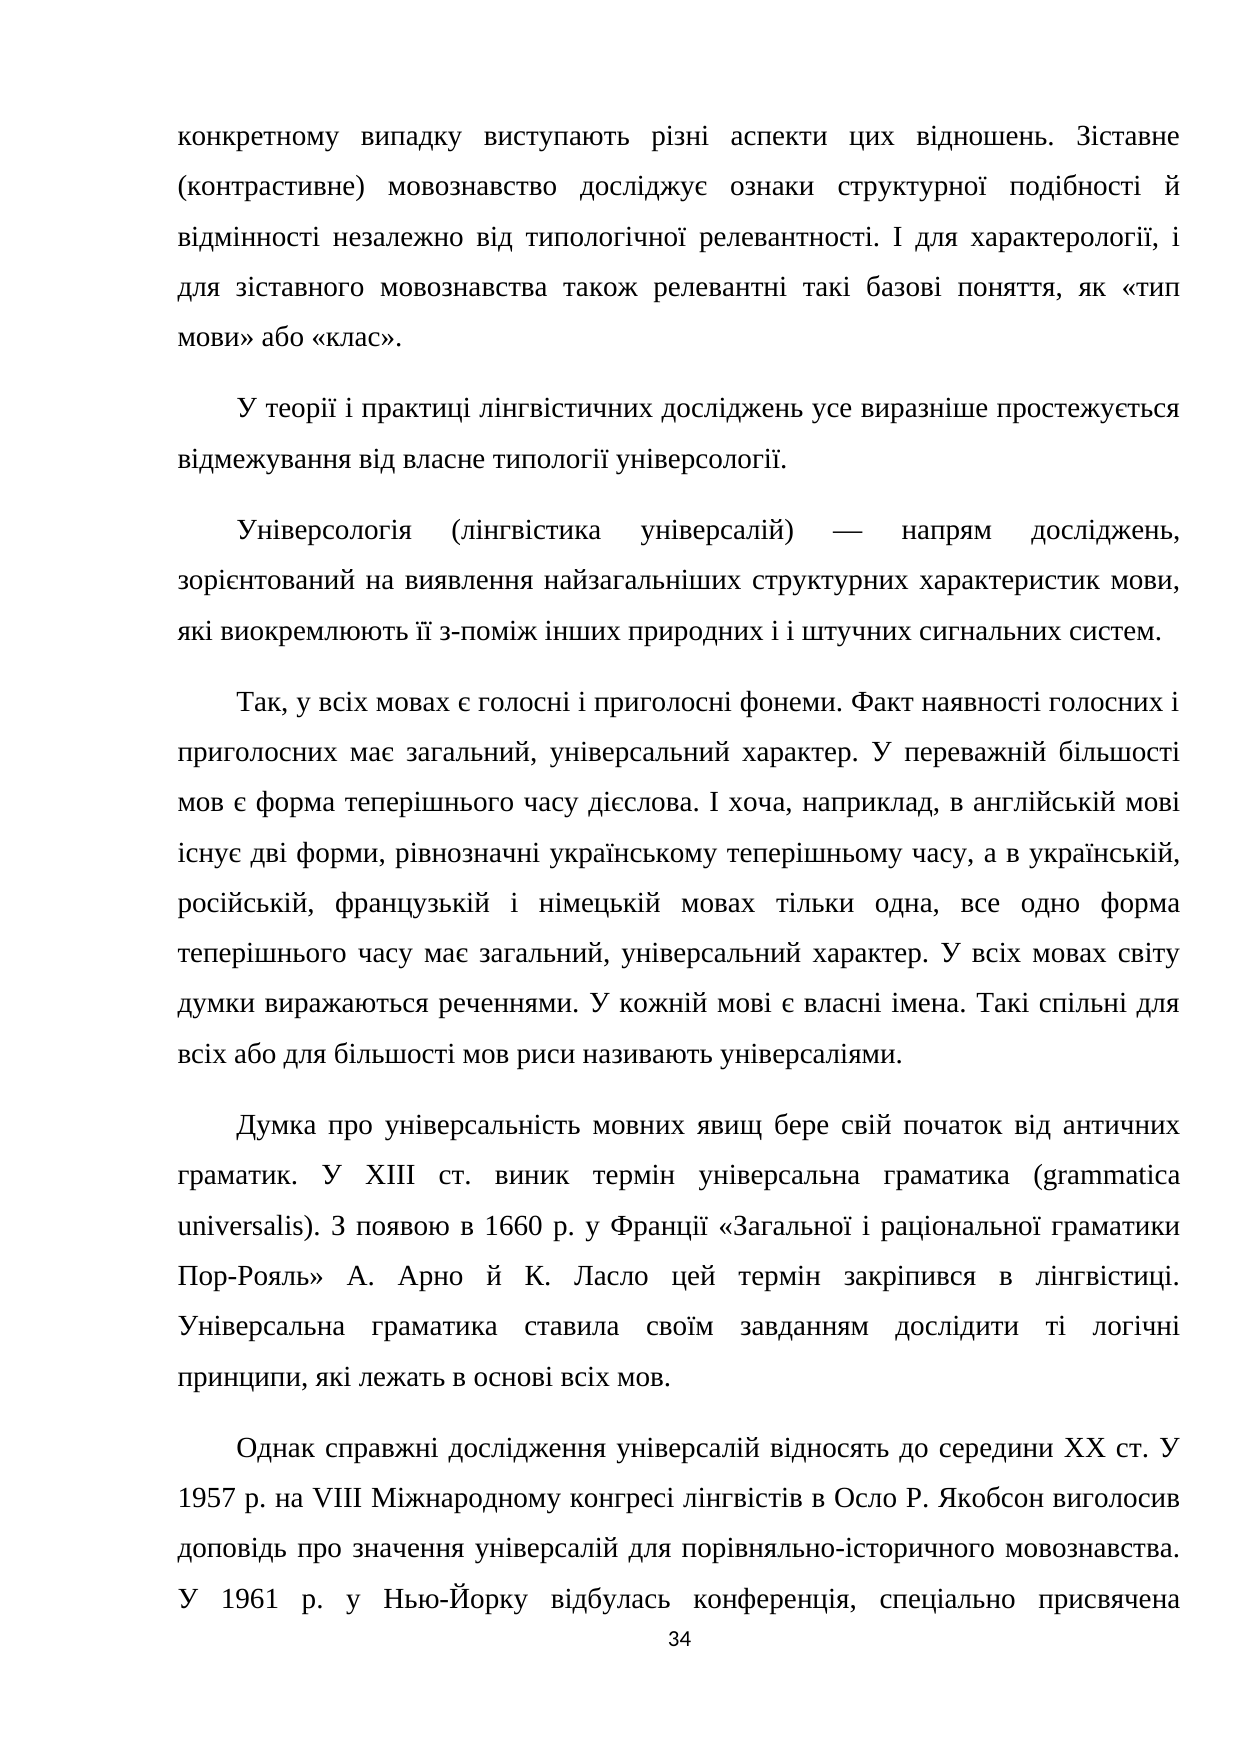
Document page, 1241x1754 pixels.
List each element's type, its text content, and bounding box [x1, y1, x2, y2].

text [177, 1430, 1181, 1614]
text Так, у всіх мовах є голосні і приголосні фонеми. Факт наявності голосних і приголосних має загальний, універсальний характер. У переважній більшості мов є форма теперішнього часу дієслова. І хоча, наприклад, в англійській мові існує дві форми, рівнозначні українському теперішньому часу, а в українській, російській, французькій і німецькій мовах тільки одна, все одно форма теперішнього часу має загальний, універсальний характер. У всіх мовах світу думки виражаються реченнями. У кожній мові є власні імена. Такі спільні для всіх або для більшості мов риси називають універсаліями. [177, 684, 1181, 1069]
text Універсологія (лінгвістика універсалій) — напрям досліджень, зорієнтований на виявлення найзагальніших структурних характеристик мови, які виокремлюють її з-поміж інших природних і і штучних сигнальних систем. [177, 512, 1181, 646]
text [177, 118, 1181, 353]
text Думка про універсальність мовних явищ бере свій початок від античних граматик. У XIII ст. виник термін універсальна граматика (grammatica universalis). З по­явою в 1660 р. у Франції «Загальної і раціональної граматики Пор-Рояль» А. Арно й К. Ласло цей термін закріпився в лінгвістиці. Універсальна граматика ставила своїм завданням дослідити ті логічні принципи, які лежать в основі всіх мов. [177, 1107, 1181, 1392]
text У теорії і практиці лінгвістичних досліджень усе виразніше простежується відмежування від власне типології універсології. [177, 391, 1181, 474]
